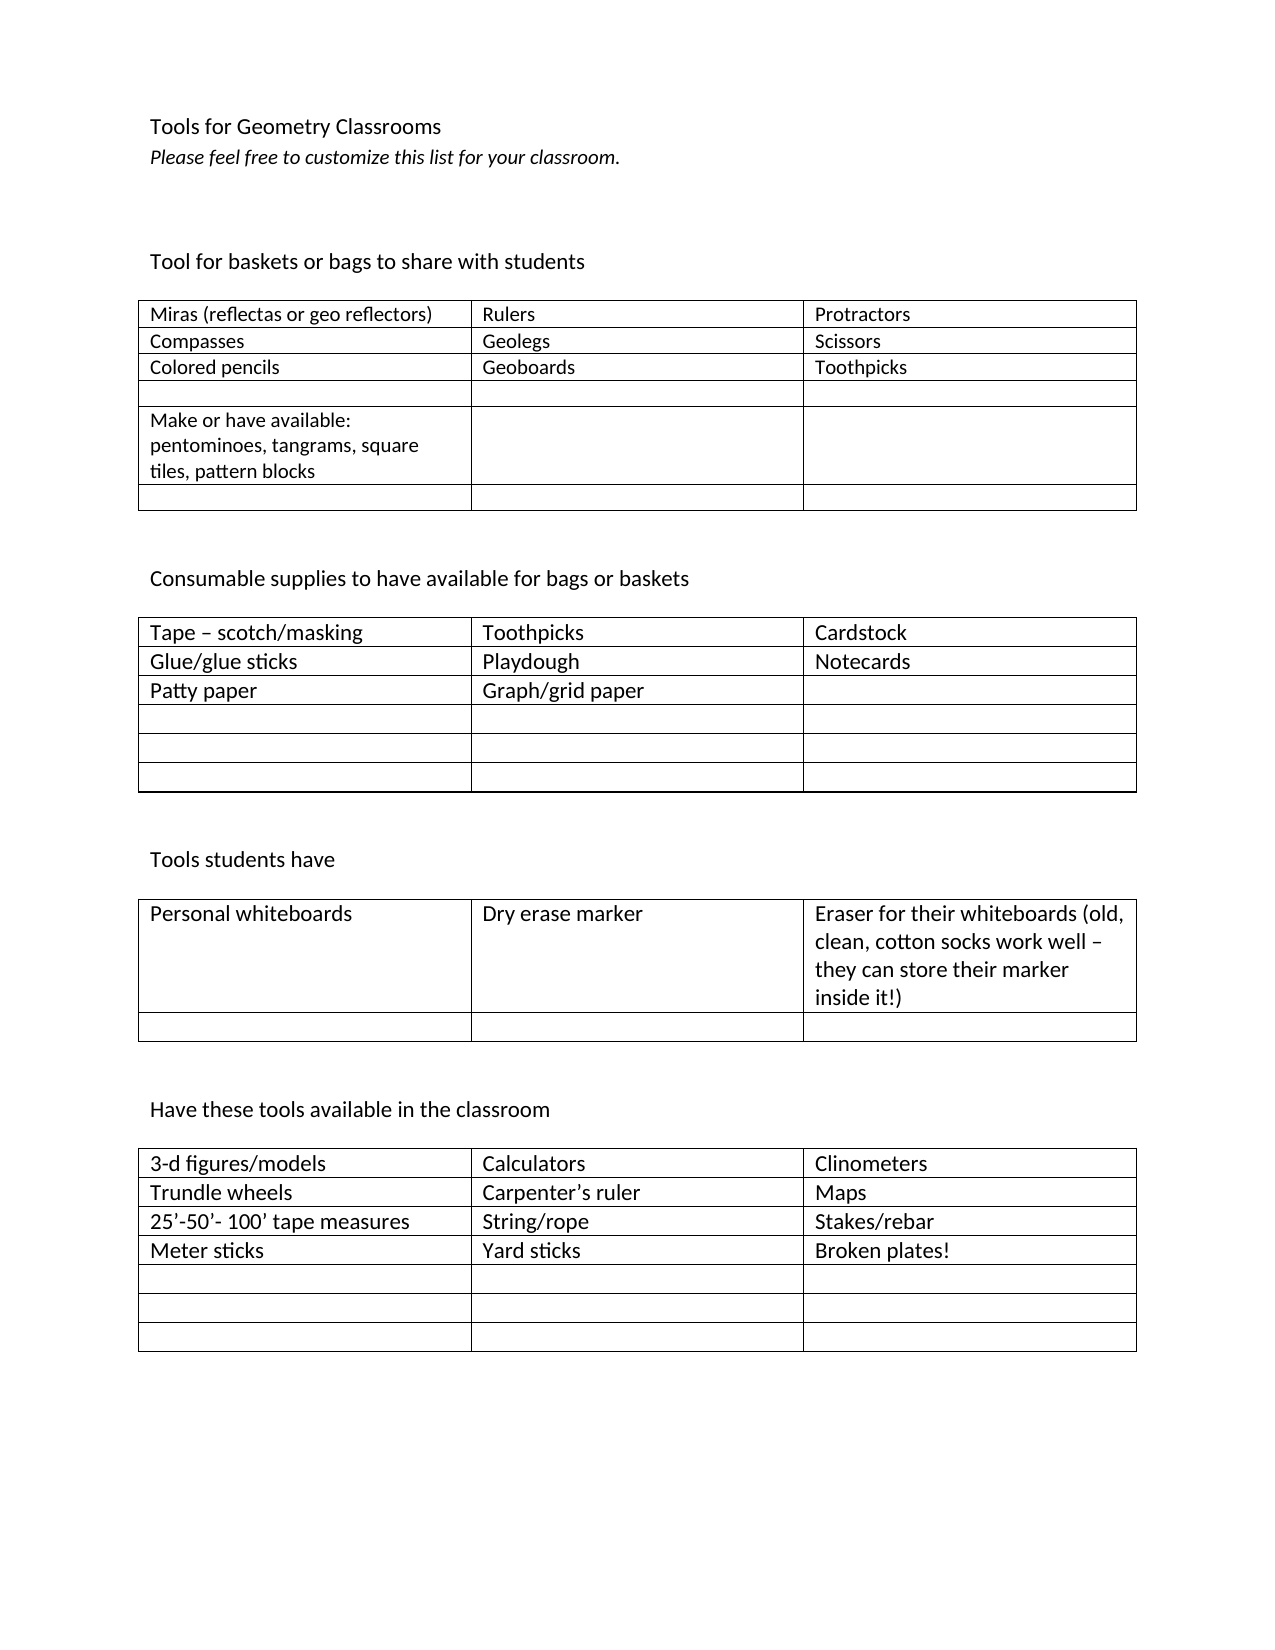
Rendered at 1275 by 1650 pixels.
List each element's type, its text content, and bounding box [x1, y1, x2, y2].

table_cell [472, 1265, 803, 1293]
table_cell [472, 763, 803, 791]
table_cell Notecards [804, 647, 1136, 675]
table_cell String/rope [472, 1207, 803, 1235]
table_cell Playdough [472, 647, 803, 675]
table_header 3-d figures/models [139, 1149, 471, 1177]
table_header Clinometers [804, 1149, 1136, 1177]
table_header Cardstock [804, 618, 1136, 646]
table_cell [472, 705, 803, 733]
table_cell [804, 676, 1136, 704]
table_cell Scissors [804, 328, 1136, 353]
table_cell [472, 485, 803, 510]
table_cell [472, 734, 803, 762]
text Tool for baskets or bags to share with students [150, 247, 1125, 275]
table_cell Yard sticks [472, 1236, 803, 1264]
table_cell [139, 705, 471, 733]
table_cell Carpenter’s ruler [472, 1178, 803, 1206]
text Tools for Geometry Classrooms Please feel free to customize this list for your classroom. [150, 112, 1125, 170]
table_cell [804, 763, 1136, 791]
table_header Miras (reflectas or geo reflectors) [139, 301, 471, 327]
table_cell [472, 1294, 803, 1322]
table_cell [472, 381, 803, 406]
table_cell Stakes/rebar [804, 1207, 1136, 1235]
table_cell Meter sticks [139, 1236, 471, 1264]
table_cell [139, 381, 471, 406]
table_cell [139, 1294, 471, 1322]
table_cell Broken plates! [804, 1236, 1136, 1264]
table_cell [804, 1294, 1136, 1322]
table_header Personal whiteboards [139, 900, 471, 1012]
table_cell Colored pencils [139, 354, 471, 380]
table_cell [804, 485, 1136, 510]
table_cell [804, 407, 1136, 483]
table_header Calculators [472, 1149, 803, 1177]
table_cell Geoboards [472, 354, 803, 380]
table_header Toothpicks [472, 618, 803, 646]
table_cell [472, 407, 803, 483]
table_header Rulers [472, 301, 803, 327]
table_cell Make or have available: pentominoes, tangrams, square tiles, pattern blocks [139, 407, 471, 483]
table_cell [139, 485, 471, 510]
text Consumable supplies to have available for bags or baskets [150, 564, 1125, 592]
table_cell [472, 1013, 803, 1041]
table_cell Maps [804, 1178, 1136, 1206]
text Tools students have [150, 845, 1125, 873]
table_cell Toothpicks [804, 354, 1136, 380]
text Have these tools available in the classroom [150, 1095, 1125, 1123]
table_cell Graph/grid paper [472, 676, 803, 704]
table_cell [804, 734, 1136, 762]
table_cell [139, 763, 471, 791]
table_cell [472, 1323, 803, 1351]
table_header Dry erase marker [472, 900, 803, 1012]
table_cell [139, 734, 471, 762]
table_cell [804, 381, 1136, 406]
table_cell [139, 1323, 471, 1351]
table_cell Patty paper [139, 676, 471, 704]
table_cell [139, 1265, 471, 1293]
table_cell Trundle wheels [139, 1178, 471, 1206]
table_cell Glue/glue sticks [139, 647, 471, 675]
table_cell [804, 1265, 1136, 1293]
table_header Eraser for their whiteboards (old, clean, cotton socks work well – they can store their marker inside it!) [804, 900, 1136, 1012]
table_cell Geolegs [472, 328, 803, 353]
table_cell 25’-50’- 100’ tape measures [139, 1207, 471, 1235]
table_cell [804, 705, 1136, 733]
table_header Tape – scotch/masking [139, 618, 471, 646]
table_cell [804, 1013, 1136, 1041]
table_cell [139, 1013, 471, 1041]
table_cell Compasses [139, 328, 471, 353]
table_header Protractors [804, 301, 1136, 327]
table_cell [804, 1323, 1136, 1351]
